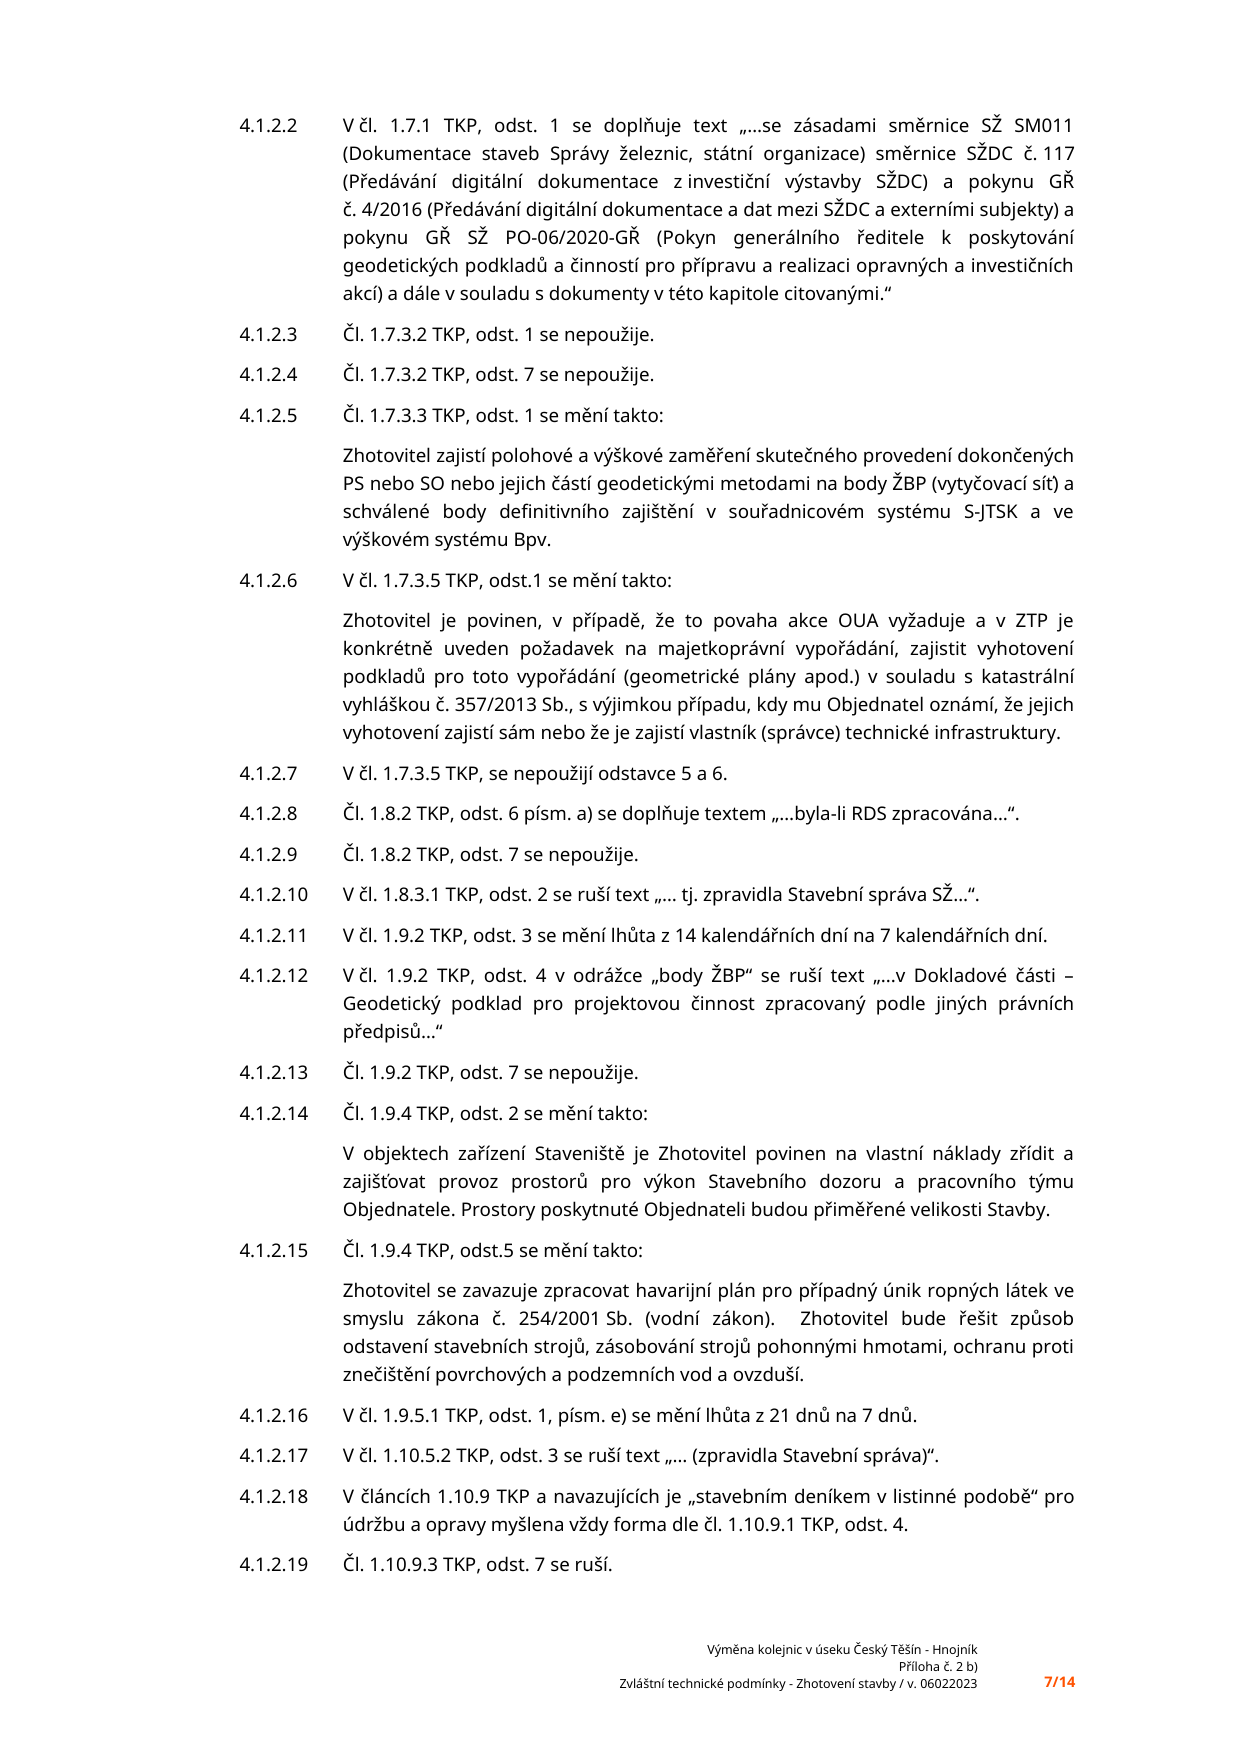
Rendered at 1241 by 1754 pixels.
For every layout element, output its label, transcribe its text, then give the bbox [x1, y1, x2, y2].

text V článcích 1.10.9 TKP a navazujících je „stavebním deníkem v listinné podobě“ pro údržbu a opravy myšlena vždy forma dle čl. 1.10.9.1 TKP, odst. 4. [239, 1483, 1075, 1537]
text Čl. 1.8.2 TKP, odst. 6 písm. a) se doplňuje textem „…byla-li RDS zpracována…“. [239, 801, 1075, 826]
text V čl. 1.7.3.5 TKP, odst.1 se mění takto: [239, 567, 1075, 592]
text Čl. 1.9.2 TKP, odst. 7 se nepoužije. [239, 1059, 1075, 1085]
text Čl. 1.7.3.2 TKP, odst. 7 se nepoužije. [239, 361, 1075, 387]
text V čl. 1.10.5.2 TKP, odst. 3 se ruší text „… (zpravidla Stavební správa)“. [239, 1442, 1075, 1468]
text V čl. 1.7.3.5 TKP, se nepoužijí odstavce 5 a 6. [239, 760, 1075, 786]
text Čl. 1.7.3.3 TKP, odst. 1 se mění takto: [239, 402, 1075, 427]
text V čl. 1.9.2 TKP, odst. 3 se mění lhůta z 14 kalendářních dní na 7 kalendářních dní. [239, 922, 1075, 948]
list Zhotovitel zajistí polohové a výškové zaměření skutečného provedení dokončených PS nebo SO nebo jejich částí geodetickými metodami na body ŽBP (vytyčovací síť) a schválené body definitivního zajištění v souřadnicovém systému S-JTSK a ve výškovém systému Bpv. [343, 442, 1075, 552]
text V čl. 1.9.5.1 TKP, odst. 1, písm. e) se mění lhůta z 21 dnů na 7 dnů. [239, 1402, 1075, 1427]
text V čl. 1.8.3.1 TKP, odst. 2 se ruší text „… tj. zpravidla Stavební správa SŽ…“. [239, 882, 1075, 907]
text Čl. 1.9.4 TKP, odst.5 se mění takto: [239, 1237, 1075, 1262]
text Čl. 1.8.2 TKP, odst. 7 se nepoužije. [239, 841, 1075, 867]
list V objektech zařízení Staveniště je Zhotovitel povinen na vlastní náklady zřídit a zajišťovat provoz prostorů pro výkon Stavebního dozoru a pracovního týmu Objednatele. Prostory poskytnuté Objednateli budou přiměřené velikosti Stavby. [343, 1140, 1075, 1222]
text Čl. 1.7.3.2 TKP, odst. 1 se nepoužije. [239, 321, 1075, 346]
text V čl. 1.9.2 TKP, odst. 4 v odrážce „body ŽBP“ se ruší text „...v Dokladové části – Geodetický podklad pro projektovou činnost zpracovaný podle jiných právních předpisů…“ [239, 963, 1075, 1044]
text Čl. 1.10.9.3 TKP, odst. 7 se ruší. [239, 1552, 1075, 1577]
text V čl. 1.7.1 TKP, odst. 1 se doplňuje text „…se zásadami směrnice SŽ SM011 (Dokumentace staveb Správy železnic, státní organizace) směrnice SŽDC č. 117 (Předávání digitální dokumentace z investiční výstavby SŽDC) a pokynu GŘ č. 4/2016 (Předávání digitální dokumentace a dat mezi SŽDC a externími subjekty) a pokynu GŘ SŽ PO-06/2020-GŘ (Pokyn generálního ředitele k poskytování geodetických podkladů a činností pro přípravu a realizaci opravných a investičních akcí) a dále v souladu s dokumenty v této kapitole citovanými.“ [239, 112, 1075, 306]
list Zhotovitel je povinen, v případě, že to povaha akce OUA vyžaduje a v ZTP je konkrétně uveden požadavek na majetkoprávní vypořádání, zajistit vyhotovení podkladů pro toto vypořádání (geometrické plány apod.) v souladu s katastrální vyhláškou č. 357/2013 Sb., s výjimkou případu, kdy mu Objednatel oznámí, že jejich vyhotovení zajistí sám nebo že je zajistí vlastník (správce) technické infrastruktury. [343, 607, 1075, 745]
text Čl. 1.9.4 TKP, odst. 2 se mění takto: [239, 1100, 1075, 1125]
list Zhotovitel se zavazuje zpracovat havarijní plán pro případný únik ropných látek ve smyslu zákona č. 254/2001 Sb. (vodní zákon). Zhotovitel bude řešit způsob odstavení stavebních strojů, zásobování strojů pohonnými hmotami, ochranu proti znečištění povrchových a podzemních vod a ovzduší. [343, 1277, 1075, 1387]
